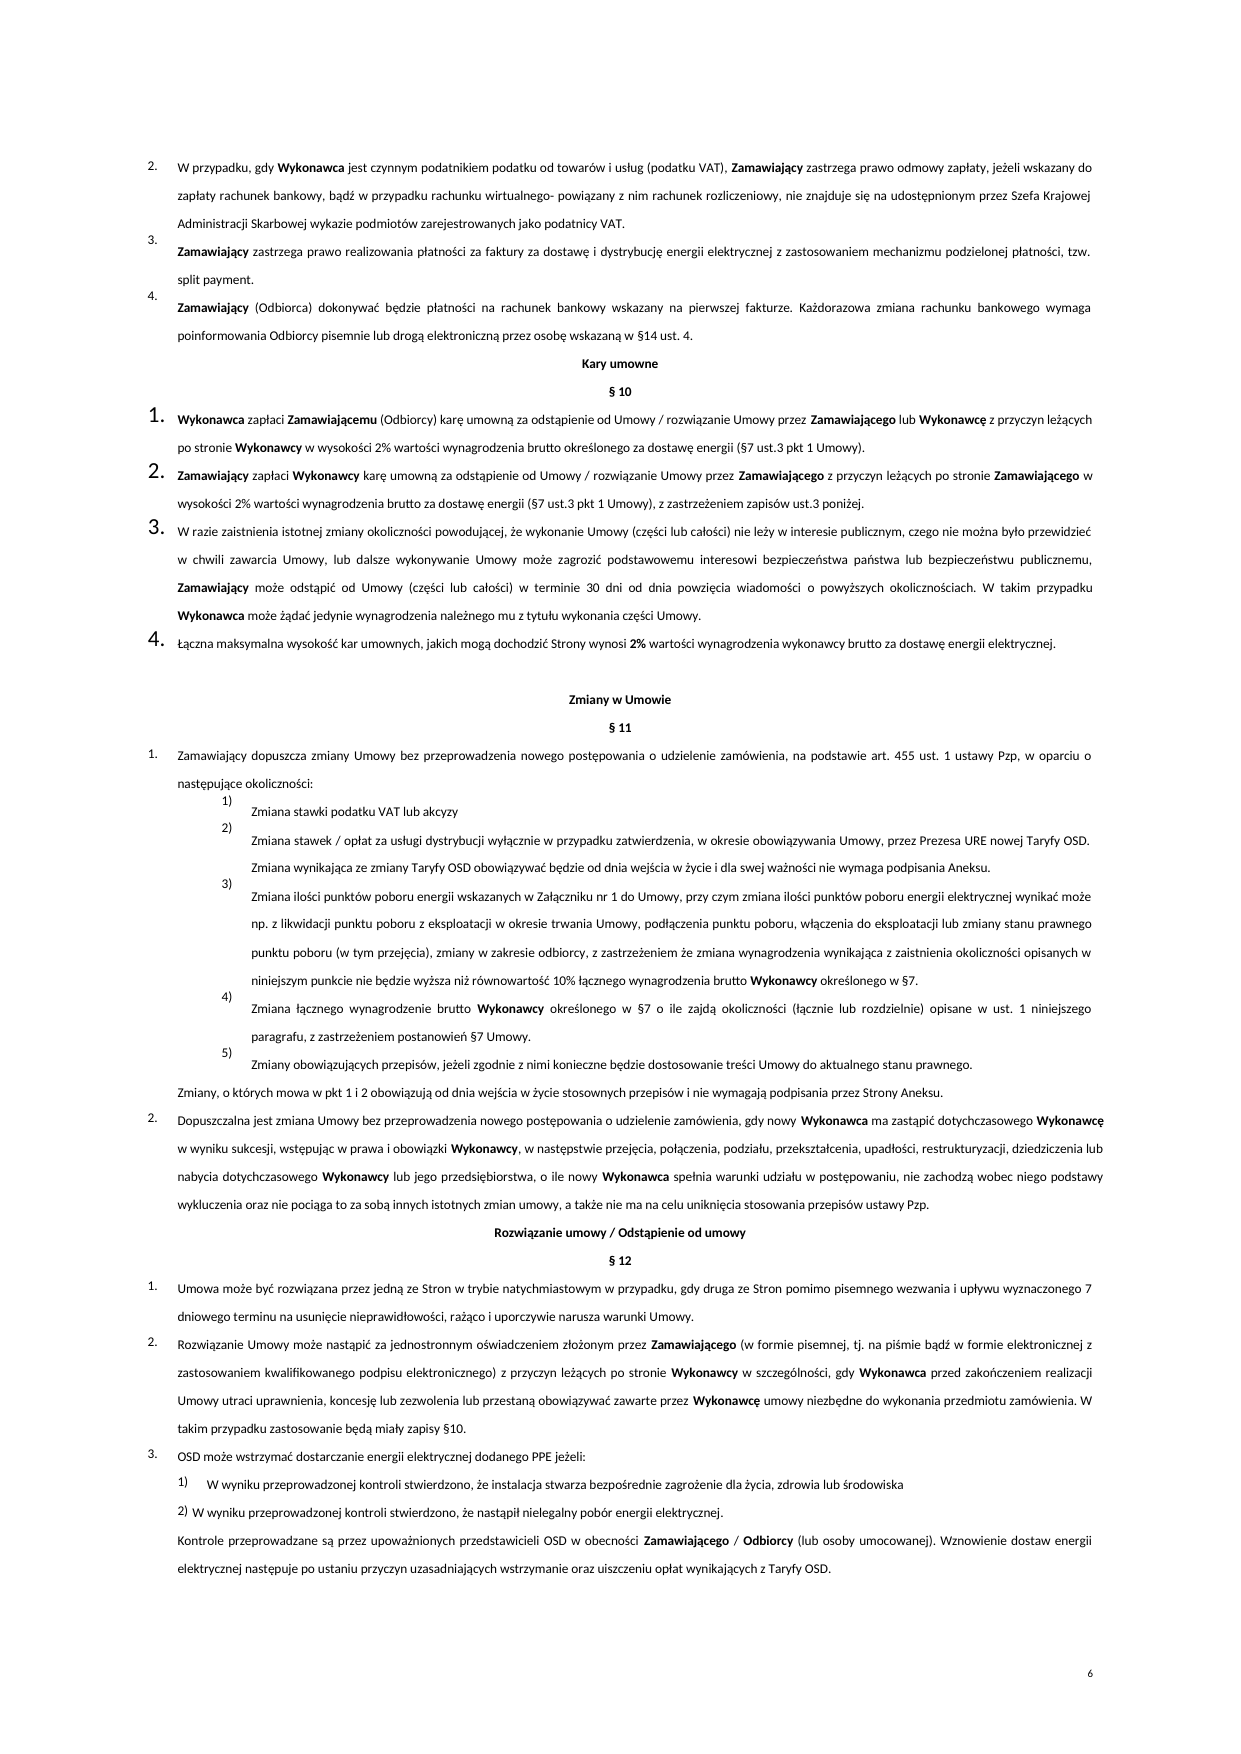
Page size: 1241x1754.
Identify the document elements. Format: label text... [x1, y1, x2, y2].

list Zamawiający zastrzega prawo realizowania płatności za faktury za dostawę i dystrybucję energii elektrycznej z zastosowaniem mechanizmu podzielonej płatności, tzw. split payment. [147, 232, 1093, 288]
text Zmiany w Umowie [147, 680, 1093, 708]
list Zmiana łącznego wynagrodzenie brutto Wykonawcy określonego w §7 o ile zajdą okoliczności (łącznie lub rozdzielnie) opisane w ust. 1 niniejszego paragrafu, z zastrzeżeniem postanowień §7 Umowy. [221, 988, 1093, 1044]
list OSD może wstrzymać dostarczanie energii elektrycznej dodanego PPE jeżeli: [147, 1437, 1093, 1464]
text Rozwiązanie umowy / Odstąpienie od umowy [147, 1212, 1093, 1240]
text Kontrole przeprowadzane są przez upoważnionych przedstawicieli OSD w obecności Zamawiającego / Odbiorcy (lub osoby umocowanej). Wznowienie dostaw energii elektrycznej następuje po ustaniu przyczyn uzasadniających wstrzymanie oraz uiszczeniu opłat wynikających z Taryfy OSD. [177, 1521, 1093, 1577]
list Umowa może być rozwiązana przez jedną ze Stron w trybie natychmiastowym w przypadku, gdy druga ze Stron pomimo pisemnego wezwania i upływu wyznaczonego 7 dniowego terminu na usunięcie nieprawidłowości, rażąco i uporczywie narusza warunki Umowy. [147, 1268, 1093, 1324]
list Zmiana stawki podatku VAT lub akcyzy [221, 792, 1093, 820]
list Wykonawca zapłaci Zamawiającemu (Odbiorcy) karę umowną za odstąpienie od Umowy / rozwiązanie Umowy przez Zamawiającego lub Wykonawcę z przyczyn leżących po stronie Wykonawcy w wysokości 2% wartości wynagrodzenia brutto określonego za dostawę energii (§7 ust.3 pkt 1 Umowy). [148, 400, 1093, 456]
list Łączna maksymalna wysokość kar umownych, jakich mogą dochodzić Strony wynosi 2% wartości wynagrodzenia wykonawcy brutto za dostawę energii elektrycznej. [148, 624, 1093, 652]
list Dopuszczalna jest zmiana Umowy bez przeprowadzenia nowego postępowania o udzielenie zamówienia, gdy nowy Wykonawca ma zastąpić dotychczasowego Wykonawcę w wyniku sukcesji, wstępując w prawa i obowiązki Wykonawcy, w następstwie przejęcia, połączenia, podziału, przekształcenia, upadłości, restrukturyzacji, dziedziczenia lub nabycia dotychczasowego Wykonawcy lub jego przedsiębiorstwa, o ile nowy Wykonawca spełnia warunki udziału w postępowaniu, nie zachodzą wobec niego podstawy wykluczenia oraz nie pociąga to za sobą innych istotnych zmian umowy, a także nie ma na celu uniknięcia stosowania przepisów ustawy Pzp. [147, 1100, 1104, 1212]
list W razie zaistnienia istotnej zmiany okoliczności powodującej, że wykonanie Umowy (części lub całości) nie leży w interesie publicznym, czego nie można było przewidzieć w chwili zawarcia Umowy, lub dalsze wykonywanie Umowy może zagrozić podstawowemu interesowi bezpieczeństwa państwa lub bezpieczeństwu publicznemu, Zamawiający może odstąpić od Umowy (części lub całości) w terminie 30 dni od dnia powzięcia wiadomości o powyższych okolicznościach. W takim przypadku Wykonawca może żądać jedynie wynagrodzenia należnego mu z tytułu wykonania części Umowy. [148, 512, 1093, 624]
list Zamawiający dopuszcza zmiany Umowy bez przeprowadzenia nowego postępowania o udzielenie zamówienia, na podstawie art. 455 ust. 1 ustawy Pzp, w oparciu o następujące okoliczności: [148, 736, 1093, 792]
list W przypadku, gdy Wykonawca jest czynnym podatnikiem podatku od towarów i usług (podatku VAT), Zamawiający zastrzega prawo odmowy zapłaty, jeżeli wskazany do zapłaty rachunek bankowy, bądź w przypadku rachunku wirtualnego- powiązany z nim rachunek rozliczeniowy, nie znajduje się na udostępnionym przez Szefa Krajowej Administracji Skarbowej wykazie podmiotów zarejestrowanych jako podatnicy VAT. [147, 148, 1093, 232]
text Zmiany, o których mowa w pkt 1 i 2 obowiązują od dnia wejścia w życie stosownych przepisów i nie wymagają podpisania przez Strony Aneksu. [177, 1072, 1093, 1100]
text § 12 [147, 1240, 1093, 1268]
text § 10 [147, 372, 1093, 400]
list W wyniku przeprowadzonej kontroli stwierdzono, że instalacja stwarza bezpośrednie zagrożenie dla życia, zdrowia lub środowiska [177, 1464, 1093, 1493]
list W wyniku przeprowadzonej kontroli stwierdzono, że nastąpił nielegalny pobór energii elektrycznej. [177, 1493, 1093, 1521]
list Zamawiający (Odbiorca) dokonywać będzie płatności na rachunek bankowy wskazany na pierwszej fakturze. Każdorazowa zmiana rachunku bankowego wymaga poinformowania Odbiorcy pisemnie lub drogą elektroniczną przez osobę wskazaną w §14 ust. 4. [147, 288, 1093, 344]
text § 11 [147, 708, 1093, 736]
list Zamawiający zapłaci Wykonawcy karę umowną za odstąpienie od Umowy / rozwiązanie Umowy przez Zamawiającego z przyczyn leżących po stronie Zamawiającego w wysokości 2% wartości wynagrodzenia brutto za dostawę energii (§7 ust.3 pkt 1 Umowy), z zastrzeżeniem zapisów ust.3 poniżej. [148, 456, 1093, 512]
list Zmiany obowiązujących przepisów, jeżeli zgodnie z nimi konieczne będzie dostosowanie treści Umowy do aktualnego stanu prawnego. [221, 1044, 1093, 1072]
list Zmiana stawek / opłat za usługi dystrybucji wyłącznie w przypadku zatwierdzenia, w okresie obowiązywania Umowy, przez Prezesa URE nowej Taryfy OSD. Zmiana wynikająca ze zmiany Taryfy OSD obowiązywać będzie od dnia wejścia w życie i dla swej ważności nie wymaga podpisania Aneksu. [221, 820, 1093, 876]
text Kary umowne [147, 344, 1093, 372]
list Rozwiązanie Umowy może nastąpić za jednostronnym oświadczeniem złożonym przez Zamawiającego (w formie pisemnej, tj. na piśmie bądź w formie elektronicznej z zastosowaniem kwalifikowanego podpisu elektronicznego) z przyczyn leżących po stronie Wykonawcy w szczególności, gdy Wykonawca przed zakończeniem realizacji Umowy utraci uprawnienia, koncesję lub zezwolenia lub przestaną obowiązywać zawarte przez Wykonawcę umowy niezbędne do wykonania przedmiotu zamówienia. W takim przypadku zastosowanie będą miały zapisy §10. [147, 1324, 1093, 1437]
list Zmiana ilości punktów poboru energii wskazanych w Załączniku nr 1 do Umowy, przy czym zmiana ilości punktów poboru energii elektrycznej wynikać może np. z likwidacji punktu poboru z eksploatacji w okresie trwania Umowy, podłączenia punktu poboru, włączenia do eksploatacji lub zmiany stanu prawnego punktu poboru (w tym przejęcia), zmiany w zakresie odbiorcy, z zastrzeżeniem że zmiana wynagrodzenia wynikająca z zaistnienia okoliczności opisanych w niniejszym punkcie nie będzie wyższa niż równowartość 10% łącznego wynagrodzenia brutto Wykonawcy określonego w §7. [221, 876, 1093, 988]
